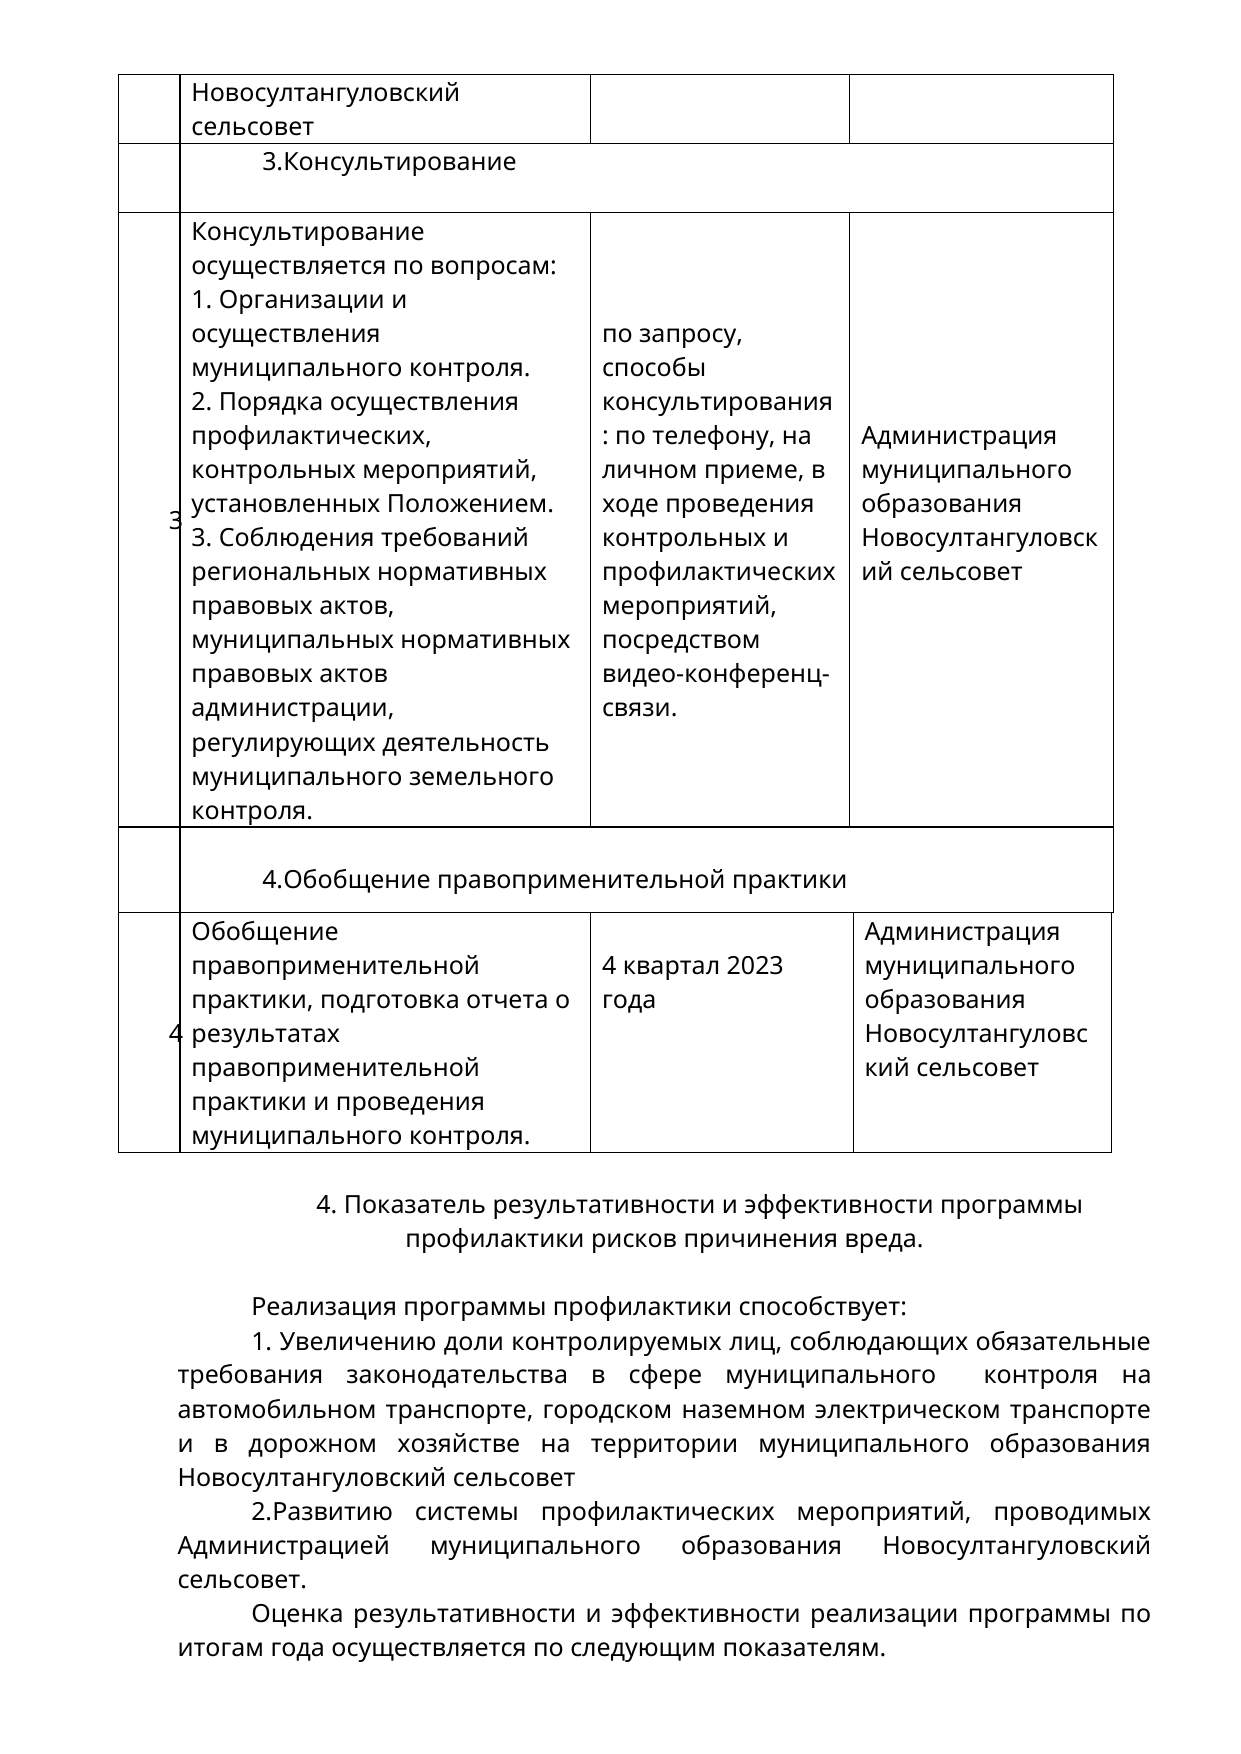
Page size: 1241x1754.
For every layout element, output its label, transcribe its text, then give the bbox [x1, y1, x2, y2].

table_cell 4 [119, 913, 179, 1152]
table_cell 2 [119, 75, 179, 143]
table_cell [119, 144, 179, 212]
text Оценка результативности и эффективности реализации программы по итогам года осуществляется по следующим показателям. [177, 1596, 1152, 1664]
text 1. Увеличению доли контролируемых лиц, соблюдающих обязательные требования законодательства в сфере муниципального контроля на автомобильном транспорте, городском наземном электрическом транспорте и в дорожном хозяйстве на территории муниципального образования Новосултангуловский сельсовет [177, 1323, 1152, 1493]
table_cell по запросу, способы консультирования: по телефону, на личном приеме, в ходе проведения контрольных и профилактических мероприятий, посредством видео-конференц-связи. [591, 213, 849, 826]
table_cell Администрация муниципального образования Новосултангуловский сельсовет [850, 213, 1113, 826]
table_cell 4.Обобщение правоприменительной практики [181, 828, 1113, 912]
table_cell Обобщение правоприменительной практики, подготовка отчета о результатах правоприменительной практики и проведения муниципального контроля. [181, 913, 590, 1152]
table_cell Консультирование осуществляется по вопросам: 1. Организации и осуществления муниципального контроля. 2. Порядка осуществления профилактических, контрольных мероприятий, установленных Положением. 3. Соблюдения требований региональных нормативных правовых актов, муниципальных нормативных правовых актов администрации, регулирующих деятельность муниципального земельного контроля. [181, 213, 590, 826]
table_cell [119, 828, 179, 912]
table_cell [591, 75, 849, 143]
table_cell 3.Консультирование [181, 144, 1113, 212]
table_cell Администрация муниципального образования Новосултангуловский сельсовет [854, 913, 1111, 1152]
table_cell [850, 75, 1113, 143]
table_cell 3 [119, 213, 179, 826]
text 2.Развитию системы профилактических мероприятий, проводимых Администрацией муниципального образования Новосултангуловский сельсовет. [177, 1493, 1152, 1596]
text 4. Показатель результативности и эффективности программы профилактики рисков причинения вреда. [177, 1187, 1152, 1255]
text Реализация программы профилактики способствует: [177, 1289, 1152, 1323]
table_cell 4 квартал 2023 года [591, 913, 853, 1152]
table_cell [181, 75, 590, 143]
